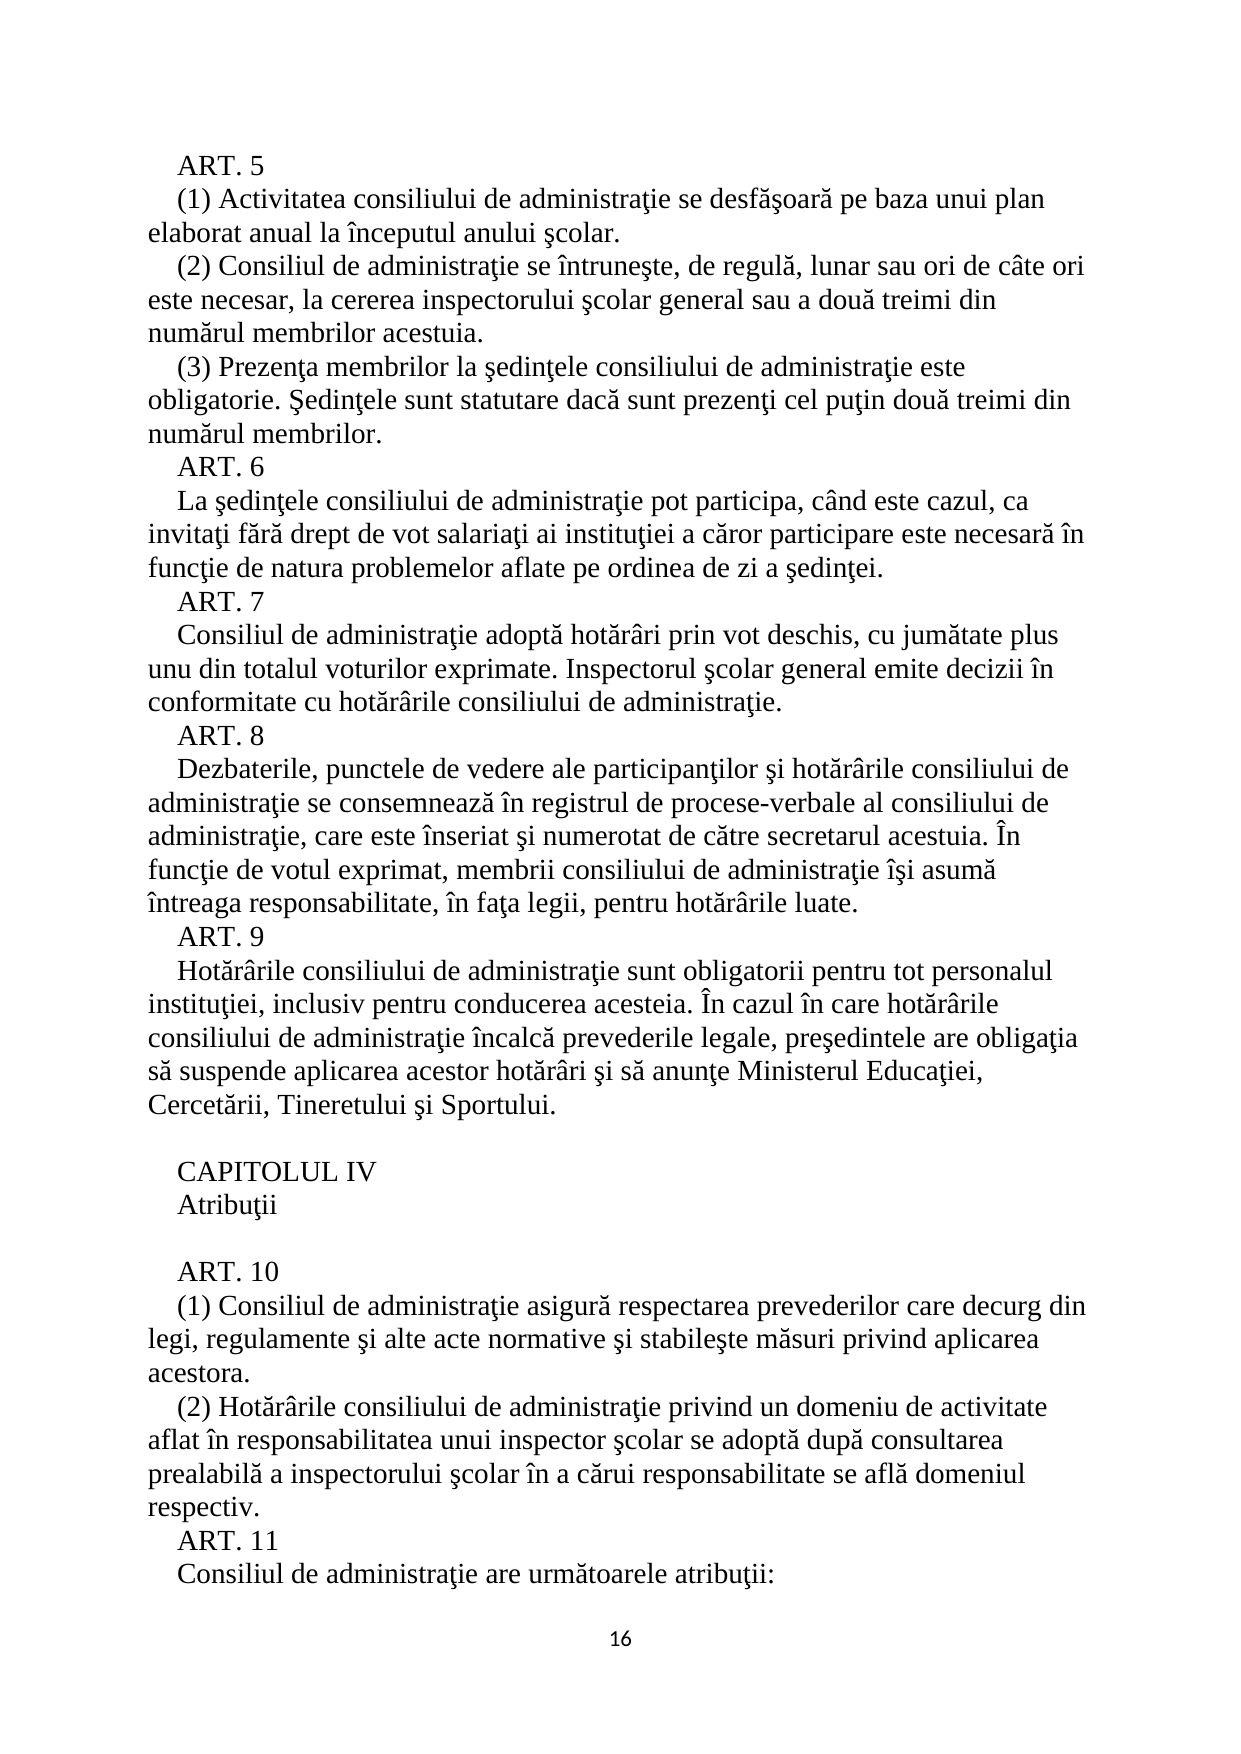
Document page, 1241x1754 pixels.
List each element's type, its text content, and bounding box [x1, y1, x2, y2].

text ART. 10 [148, 1254, 1093, 1288]
text Atribuţii [148, 1187, 1093, 1221]
text (1) Consiliul de administraţie asigură respectarea prevederilor care decurg din legi, regulamente şi alte acte normative şi stabileşte măsuri privind aplicarea acestora. [148, 1288, 1093, 1389]
text ART. 8 [148, 718, 1093, 751]
text ART. 5 [148, 148, 1093, 181]
text (1) Activitatea consiliului de administraţie se desfăşoară pe baza unui plan elaborat anual la începutul anului şcolar. [148, 181, 1093, 248]
text ART. 7 [148, 584, 1093, 617]
text CAPITOLUL IV [148, 1154, 1093, 1187]
text ART. 9 [148, 919, 1093, 953]
text (2) Consiliul de administraţie se întruneşte, de regulă, lunar sau ori de câte ori este necesar, la cererea inspectorului şcolar general sau a două treimi din numărul membrilor acestuia. [148, 248, 1093, 349]
text Hotărârile consiliului de administraţie sunt obligatorii pentru tot personalul instituţiei, inclusiv pentru conducerea acesteia. În cazul în care hotărârile consiliului de administraţie încalcă prevederile legale, preşedintele are obligaţia să suspende aplicarea acestor hotărâri şi să anunţe Ministerul Educaţiei, Cercetării, Tineretului şi Sportului. [148, 953, 1093, 1120]
text Consiliul de administraţie are următoarele atribuţii: [148, 1556, 1093, 1590]
text (3) Prezenţa membrilor la şedinţele consiliului de administraţie este obligatorie. Şedinţele sunt statutare dacă sunt prezenţi cel puţin două treimi din numărul membrilor. [148, 349, 1093, 449]
text ART. 6 [148, 449, 1093, 483]
text ART. 11 [148, 1523, 1093, 1556]
text Dezbaterile, punctele de vedere ale participanţilor şi hotărârile consiliului de administraţie se consemnează în registrul de procese-verbale al consiliului de administraţie, care este înseriat şi numerotat de către secretarul acestuia. În funcţie de votul exprimat, membrii consiliului de administraţie îşi asumă întreaga responsabilitate, în faţa legii, pentru hotărârile luate. [148, 751, 1093, 919]
text La şedinţele consiliului de administraţie pot participa, când este cazul, ca invitaţi fără drept de vot salariaţi ai instituţiei a căror participare este necesară în funcţie de natura problemelor aflate pe ordinea de zi a şedinţei. [148, 483, 1093, 584]
text Consiliul de administraţie adoptă hotărâri prin vot deschis, cu jumătate plus unu din totalul voturilor exprimate. Inspectorul şcolar general emite decizii în conformitate cu hotărârile consiliului de administraţie. [148, 617, 1093, 718]
text (2) Hotărârile consiliului de administraţie privind un domeniu de activitate aflat în responsabilitatea unui inspector şcolar se adoptă după consultarea prealabilă a inspectorului şcolar în a cărui responsabilitate se află domeniul respectiv. [148, 1389, 1093, 1523]
